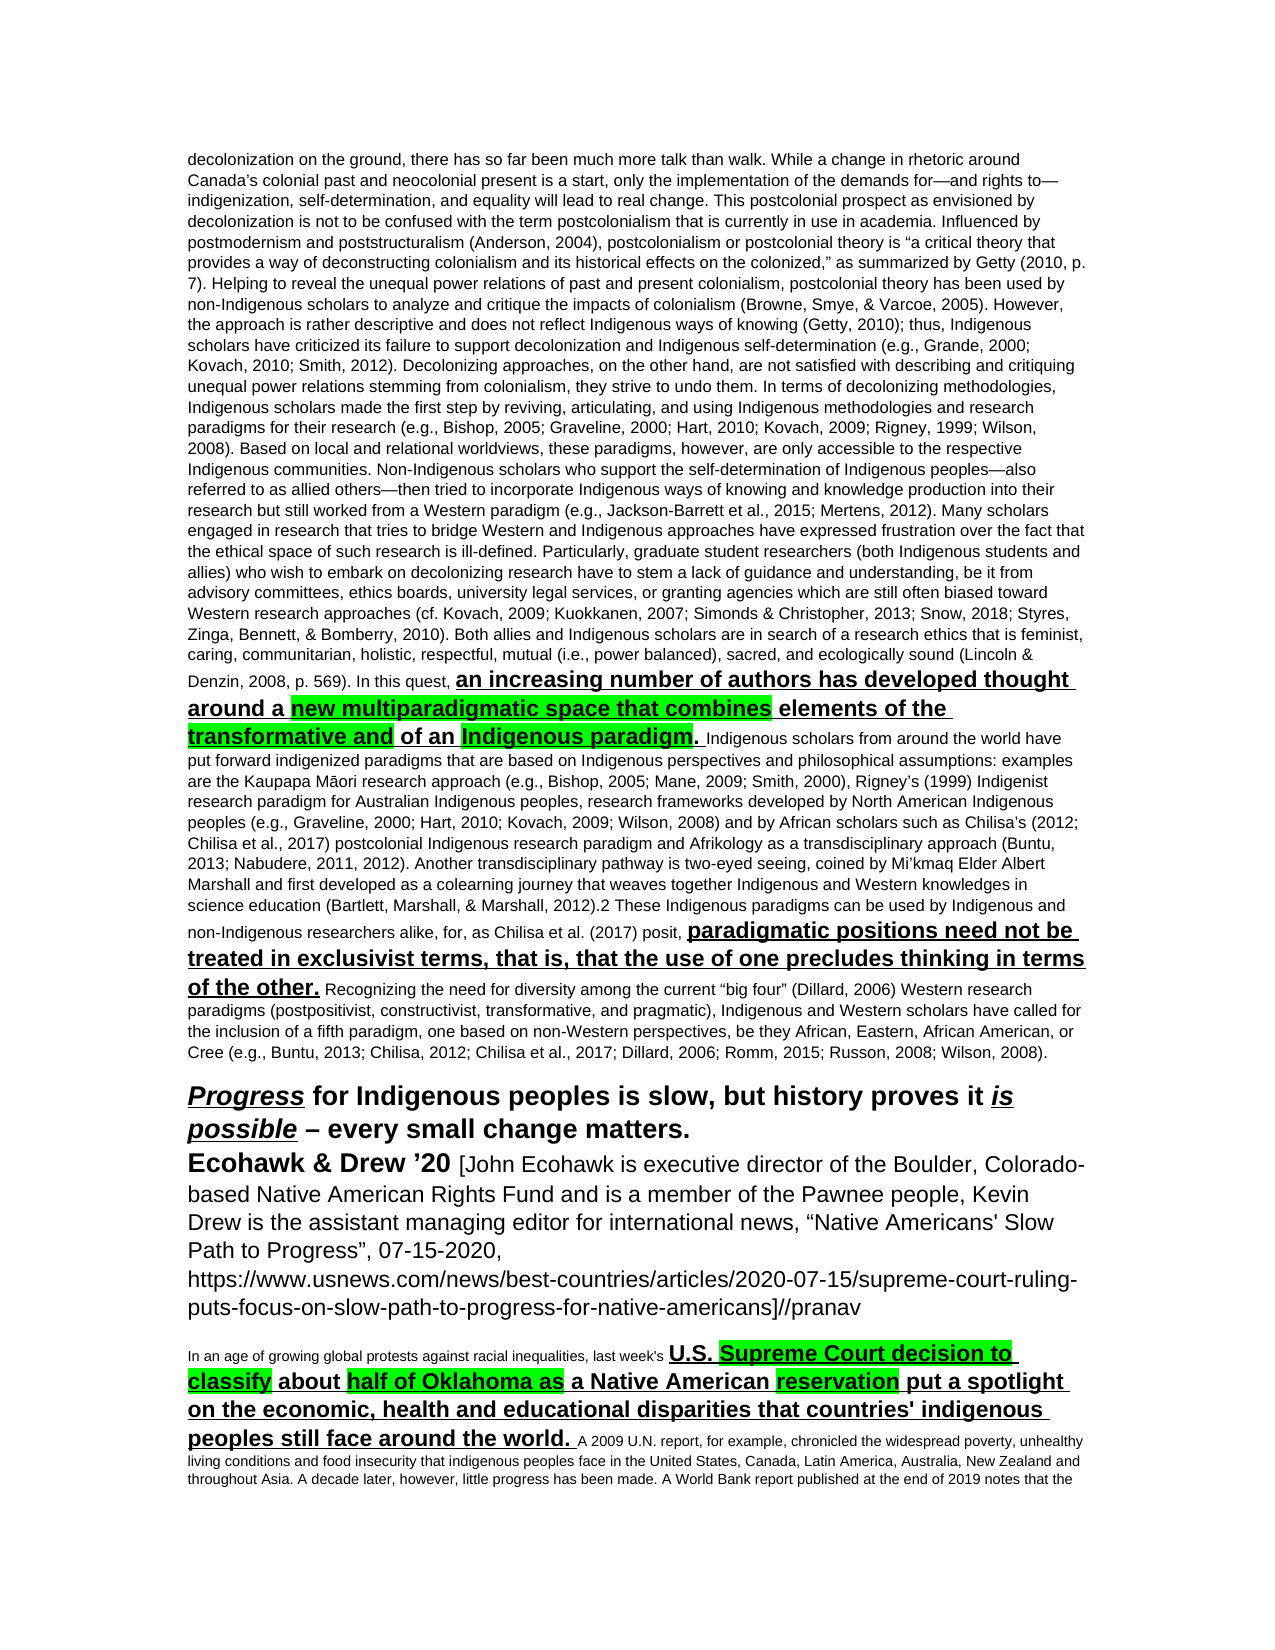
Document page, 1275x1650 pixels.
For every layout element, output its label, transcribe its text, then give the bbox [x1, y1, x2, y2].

text Ecohawk & Drew ’20 [John Ecohawk is executive director of the Boulder, Colorado-based Native American Rights Fund and is a member of the Pawnee people, Kevin Drew is the assistant managing editor for international news, “Native Americans' Slow Path to Progress”, 07-15-2020, https://www.usnews.com/news/best-countries/articles/2020-07-15/supreme-court-ruling-puts-focus-on-slow-path-to-progress-for-native-americans]//pranav [187, 1147, 1087, 1321]
subtitle Progress for Indigenous peoples is slow, but history proves it is possible – every small change matters. [187, 1080, 1087, 1145]
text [187, 150, 1087, 1062]
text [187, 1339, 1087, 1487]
